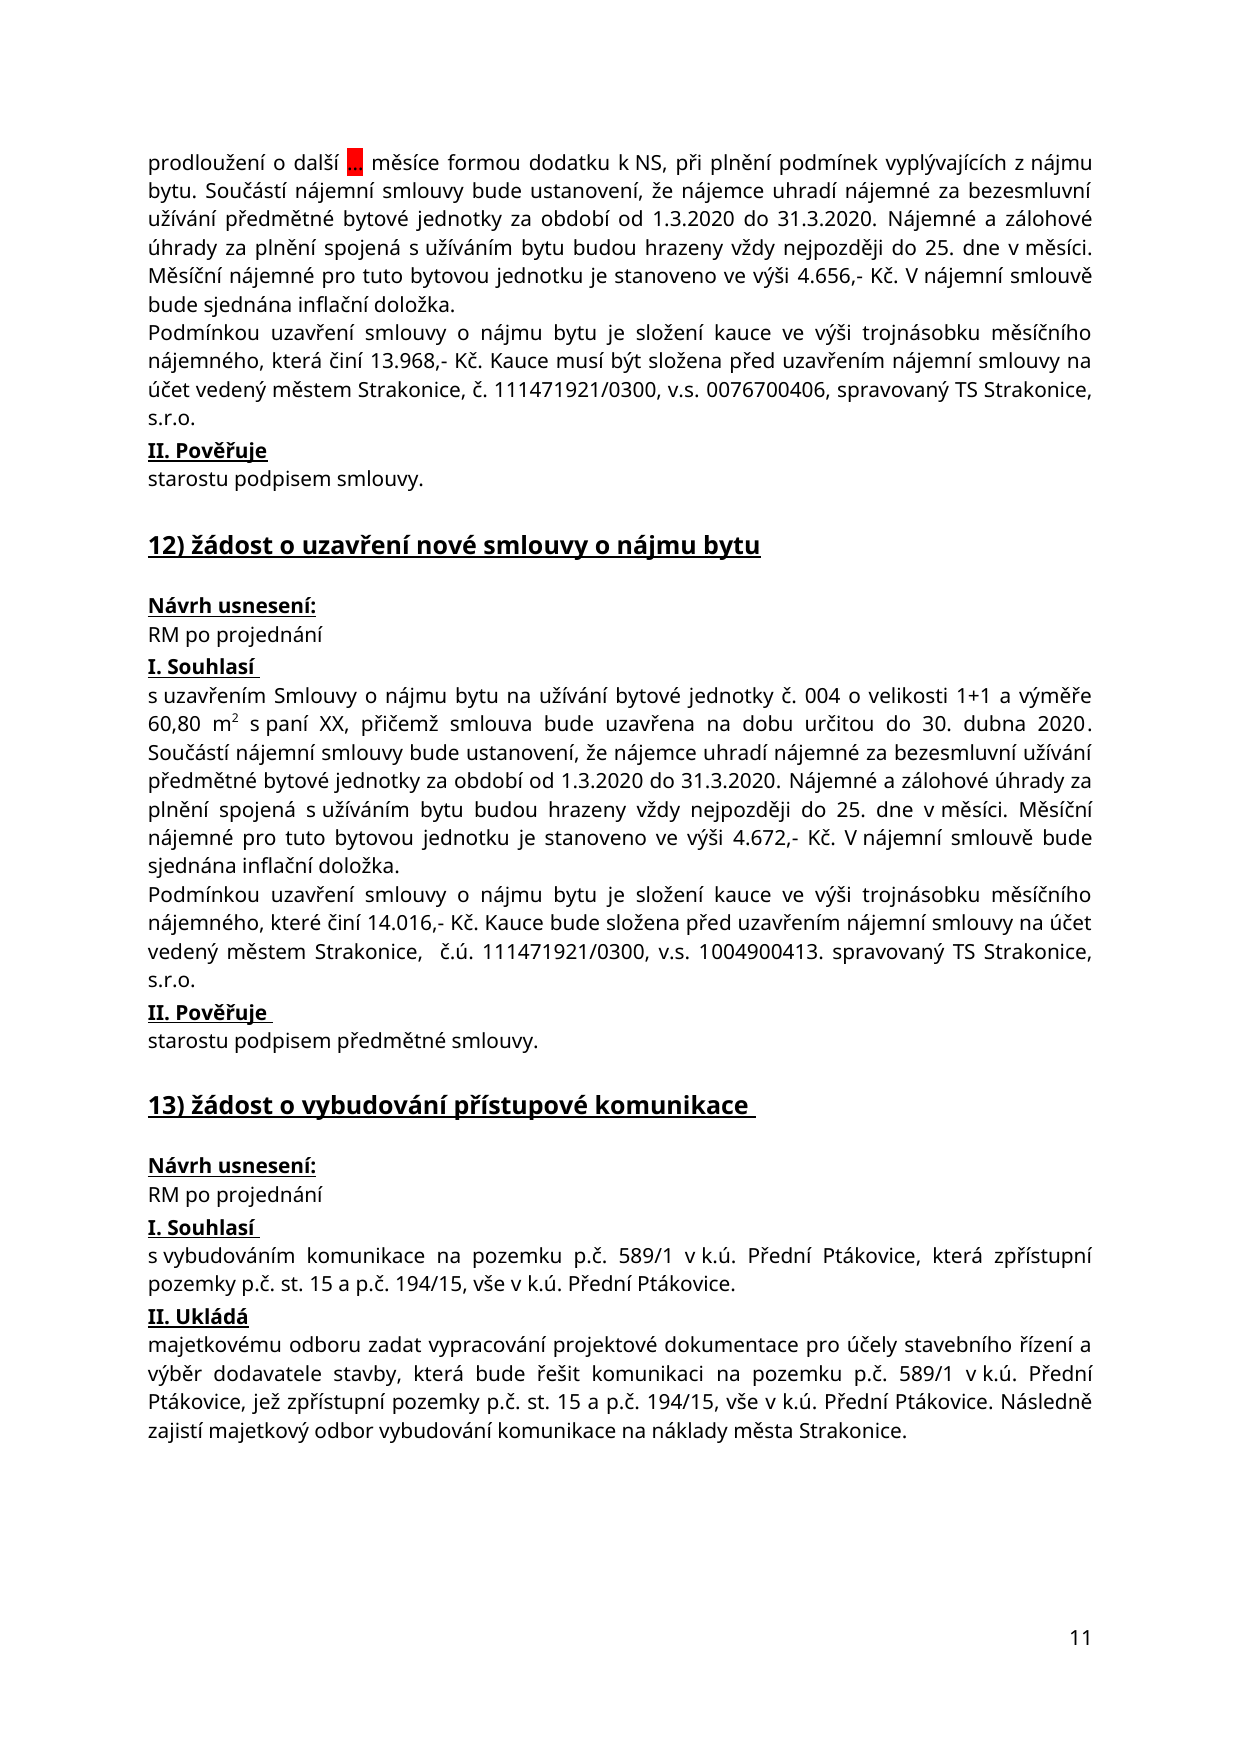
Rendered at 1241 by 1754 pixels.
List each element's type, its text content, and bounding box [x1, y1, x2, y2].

subtitle 13) žádost o vybudování přístupové komunikace [148, 1087, 1093, 1121]
text Návrh usnesení: [148, 1152, 1093, 1180]
text RM po projednání [148, 620, 1093, 648]
text s uzavřením Smlouvy o nájmu bytu na užívání bytové jednotky č. 004 o velikosti 1+1 a výměře 60,80 m2 s paní XX, přičemž smlouva bude uzavřena na dobu určitou do 30. dubna 2020. Součástí nájemní smlouvy bude ustanovení, že nájemce uhradí nájemné za bezesmluvní užívání předmětné bytové jednotky za období od 1.3.2020 do 31.3.2020. Nájemné a zálohové úhrady za plnění spojená s užíváním bytu budou hrazeny vždy nejpozději do 25. dne v měsíci. Měsíční nájemné pro tuto bytovou jednotku je stanoveno ve výši 4.672,- Kč. V nájemní smlouvě bude sjednána inflační doložka. [148, 681, 1093, 880]
subtitle II. Ukládá [148, 1302, 1093, 1331]
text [148, 148, 1093, 318]
subtitle I. Souhlasí [148, 652, 1093, 681]
subtitle 12) žádost o uzavření nové smlouvy o nájmu bytu [148, 527, 1093, 561]
text majetkovému odboru zadat vypracování projektové dokumentace pro účely stavebního řízení a výběr dodavatele stavby, která bude řešit komunikaci na pozemku p.č. 589/1 v k.ú. Přední Ptákovice, jež zpřístupní pozemky p.č. st. 15 a p.č. 194/15, vše v k.ú. Přední Ptákovice. Následně zajistí majetkový odbor vybudování komunikace na náklady města Strakonice. [148, 1331, 1093, 1444]
subtitle I. Souhlasí [148, 1213, 1093, 1241]
text RM po projednání [148, 1180, 1093, 1208]
subtitle II. Pověřuje [148, 998, 1093, 1026]
text Podmínkou uzavření smlouvy o nájmu bytu je složení kauce ve výši trojnásobku měsíčního nájemného, které činí 14.016,- Kč. Kauce bude složena před uzavřením nájemní smlouvy na účet vedený městem Strakonice, č.ú. 111471921/0300, v.s. 1004900413. spravovaný TS Strakonice, s.r.o. [148, 880, 1093, 994]
subtitle II. Pověřuje [148, 436, 1093, 464]
text starostu podpisem smlouvy. [148, 464, 1093, 493]
text Návrh usnesení: [148, 591, 1093, 620]
text s vybudováním komunikace na pozemku p.č. 589/1 v k.ú. Přední Ptákovice, která zpřístupní pozemky p.č. st. 15 a p.č. 194/15, vše v k.ú. Přední Ptákovice. [148, 1241, 1093, 1298]
text Podmínkou uzavření smlouvy o nájmu bytu je složení kauce ve výši trojnásobku měsíčního nájemného, která činí 13.968,- Kč. Kauce musí být složena před uzavřením nájemní smlouvy na účet vedený městem Strakonice, č. 111471921/0300, v.s. 0076700406, spravovaný TS Strakonice, s.r.o. [148, 318, 1093, 432]
text starostu podpisem předmětné smlouvy. [148, 1026, 1093, 1055]
